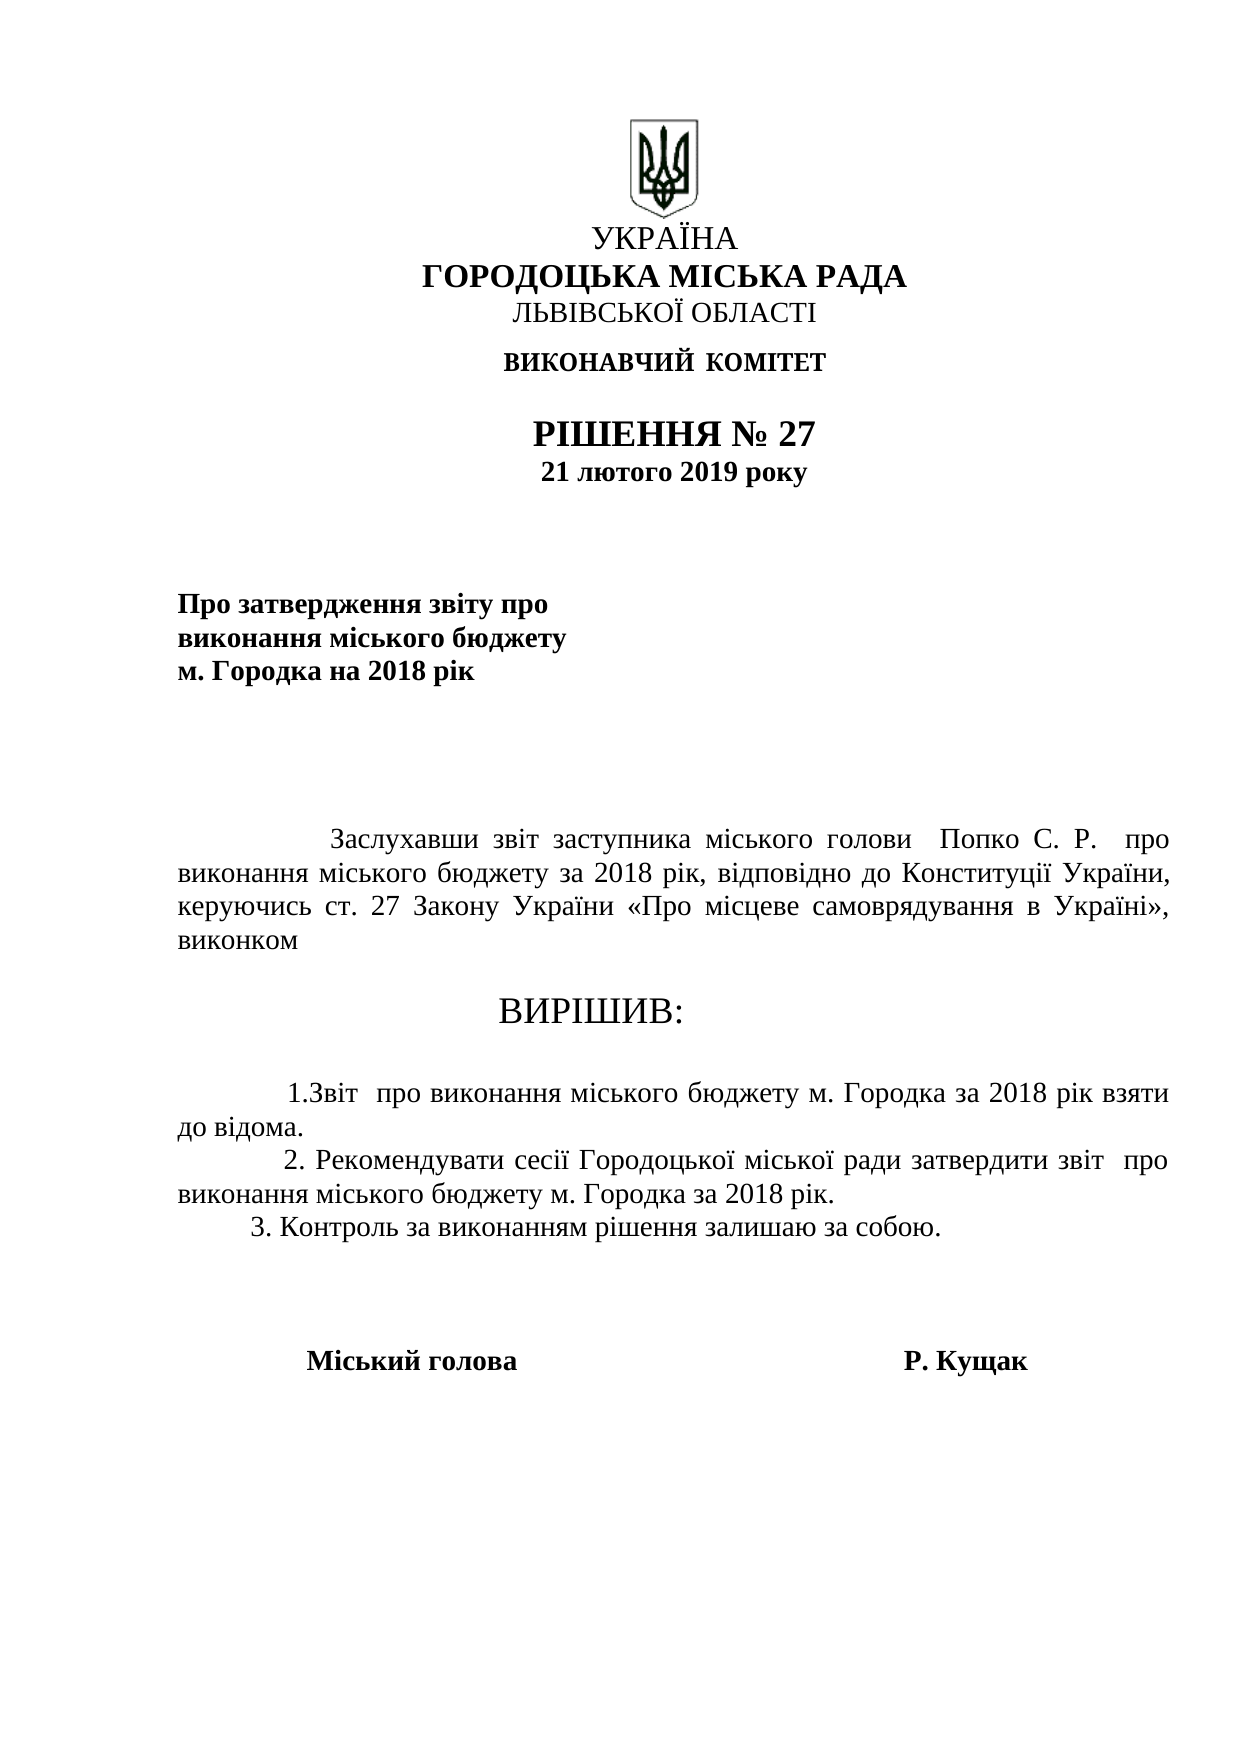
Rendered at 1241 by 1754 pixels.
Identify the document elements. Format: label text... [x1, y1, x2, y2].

text 3. Контроль за виконанням рішення залишаю за собою. [177, 1209, 1171, 1243]
text 2. Рекомендувати сесії Городоцької міської ради затвердити звіт про виконання міського бюджету м. Городка за 2018 рік. [177, 1142, 1171, 1209]
text ВИРІШИВ: [177, 989, 1171, 1032]
text ГОРОДОЦЬКА МІСЬКА РАДА [177, 256, 1152, 295]
text ЛЬВІВСЬКОЇ ОБЛАСТІ [177, 295, 1152, 328]
text Про затвердження звіту про [177, 586, 1171, 620]
text Заслухавши звіт заступника міського голови Попко С. Р. про виконання міського бюджету за 2018 рік, відповідно до Конституції України, керуючись ст. 27 Закону України «Про місцеве самоврядування в Україні», виконком [177, 821, 1171, 955]
text 21 лютого 2019 року [177, 454, 1171, 488]
text Міський голова Р. Кущак [177, 1343, 1152, 1377]
text 1.Звіт про виконання міського бюджету м. Городка за 2018 рік взяти до відома. [177, 1075, 1171, 1142]
subtitle ВИКОНАВЧИЙ КОМІТЕТ [177, 349, 1152, 378]
text м. Городка на 2018 рік [177, 653, 1171, 687]
text РІШЕННЯ № 27 [177, 411, 1171, 454]
text виконання міського бюджету [177, 620, 1171, 653]
text УКРАЇНА [177, 218, 1152, 256]
picture [629, 118, 700, 219]
